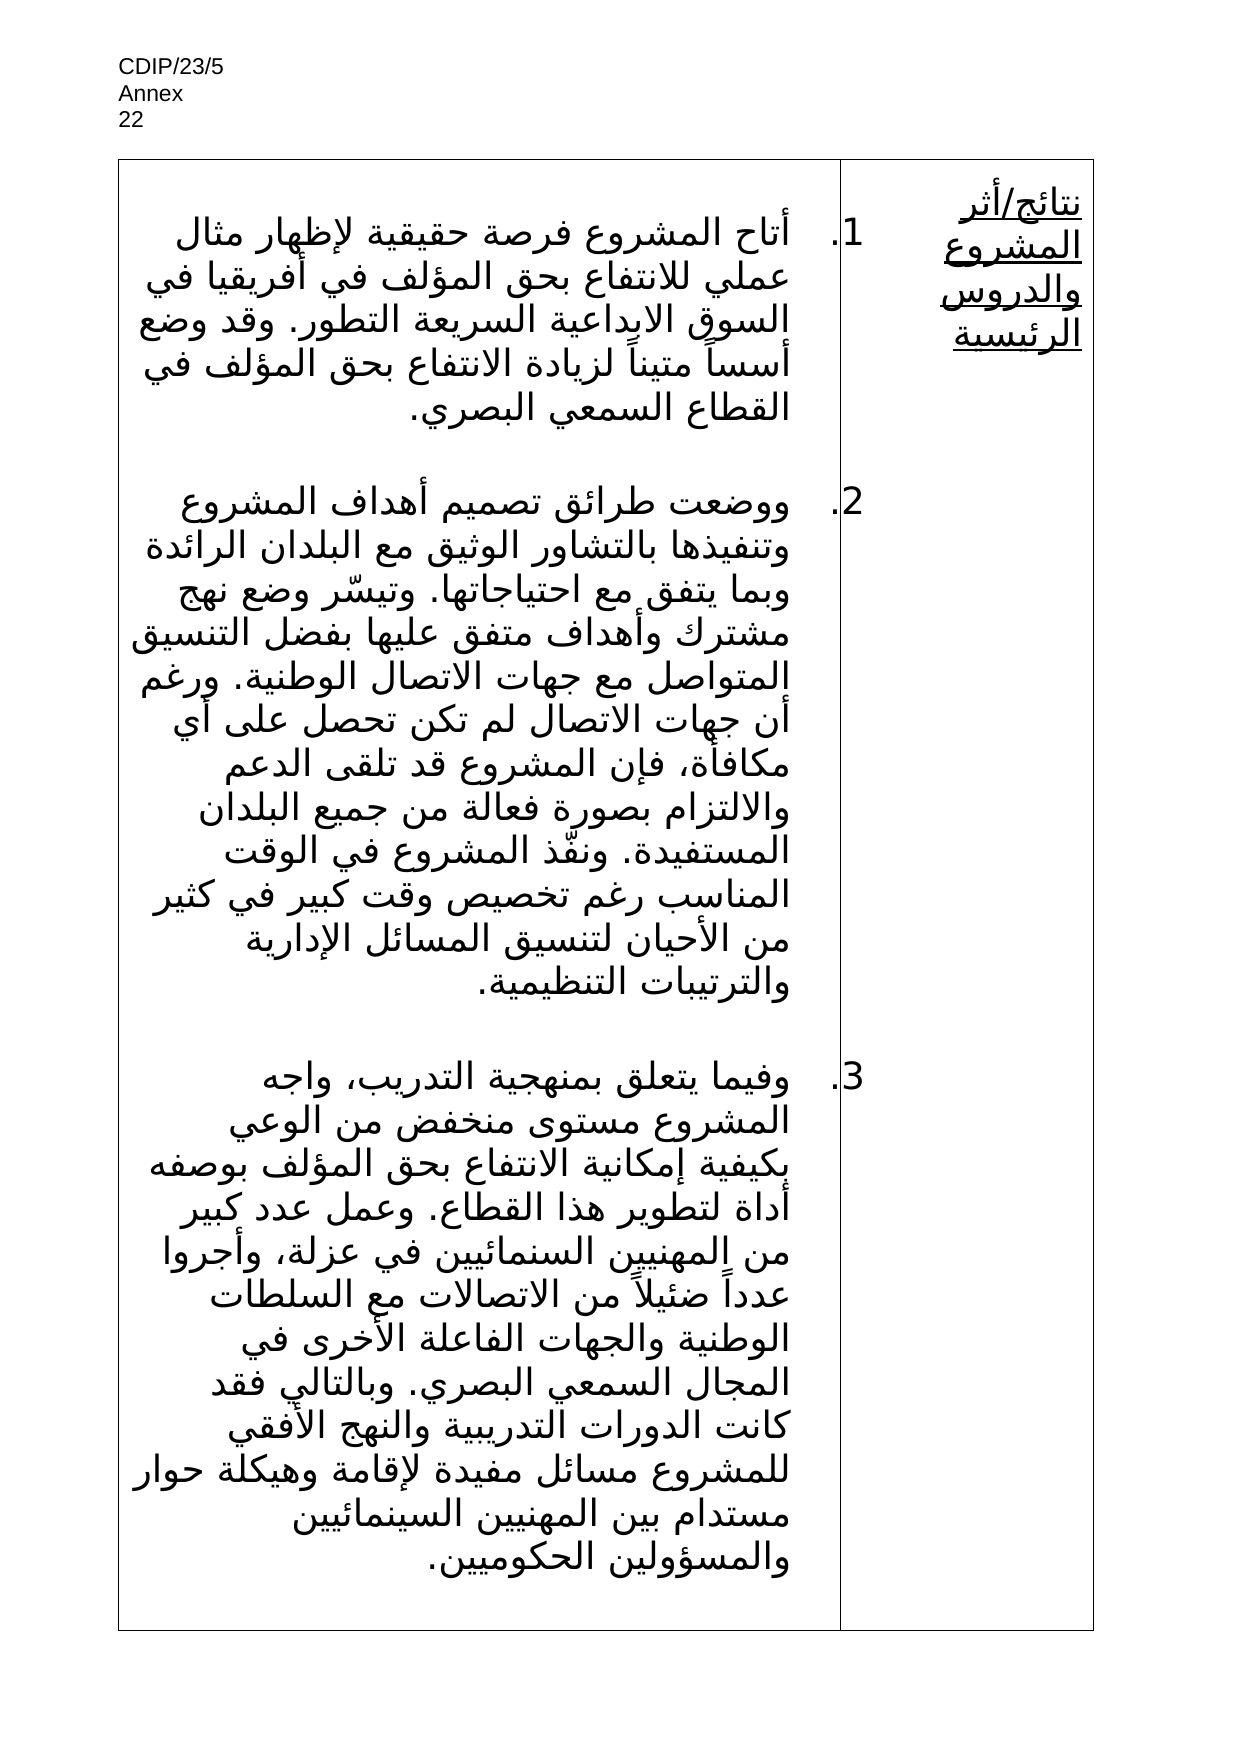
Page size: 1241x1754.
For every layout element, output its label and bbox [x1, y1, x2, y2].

table_header [119, 160, 840, 1629]
table_header [841, 160, 1093, 1629]
